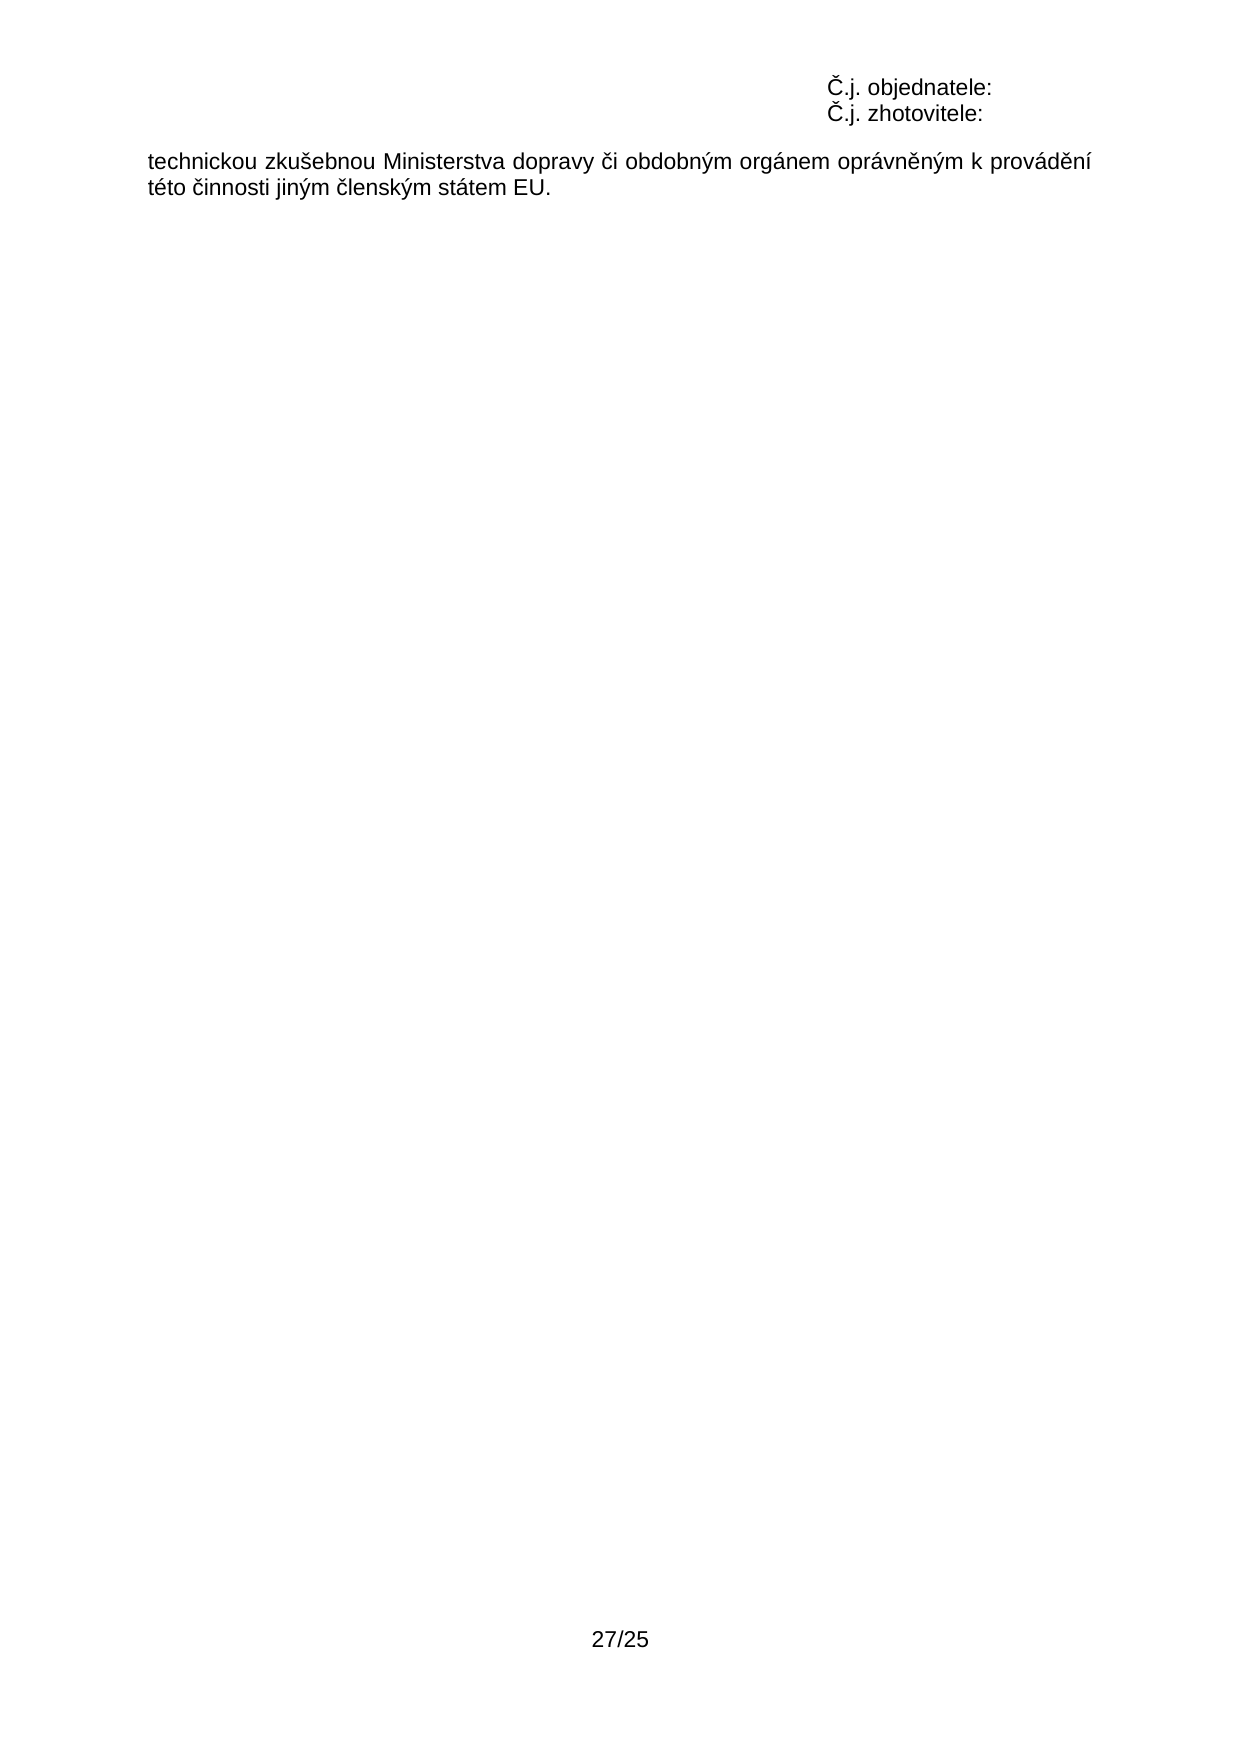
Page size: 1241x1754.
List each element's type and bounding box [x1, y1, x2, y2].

text [148, 148, 1093, 200]
